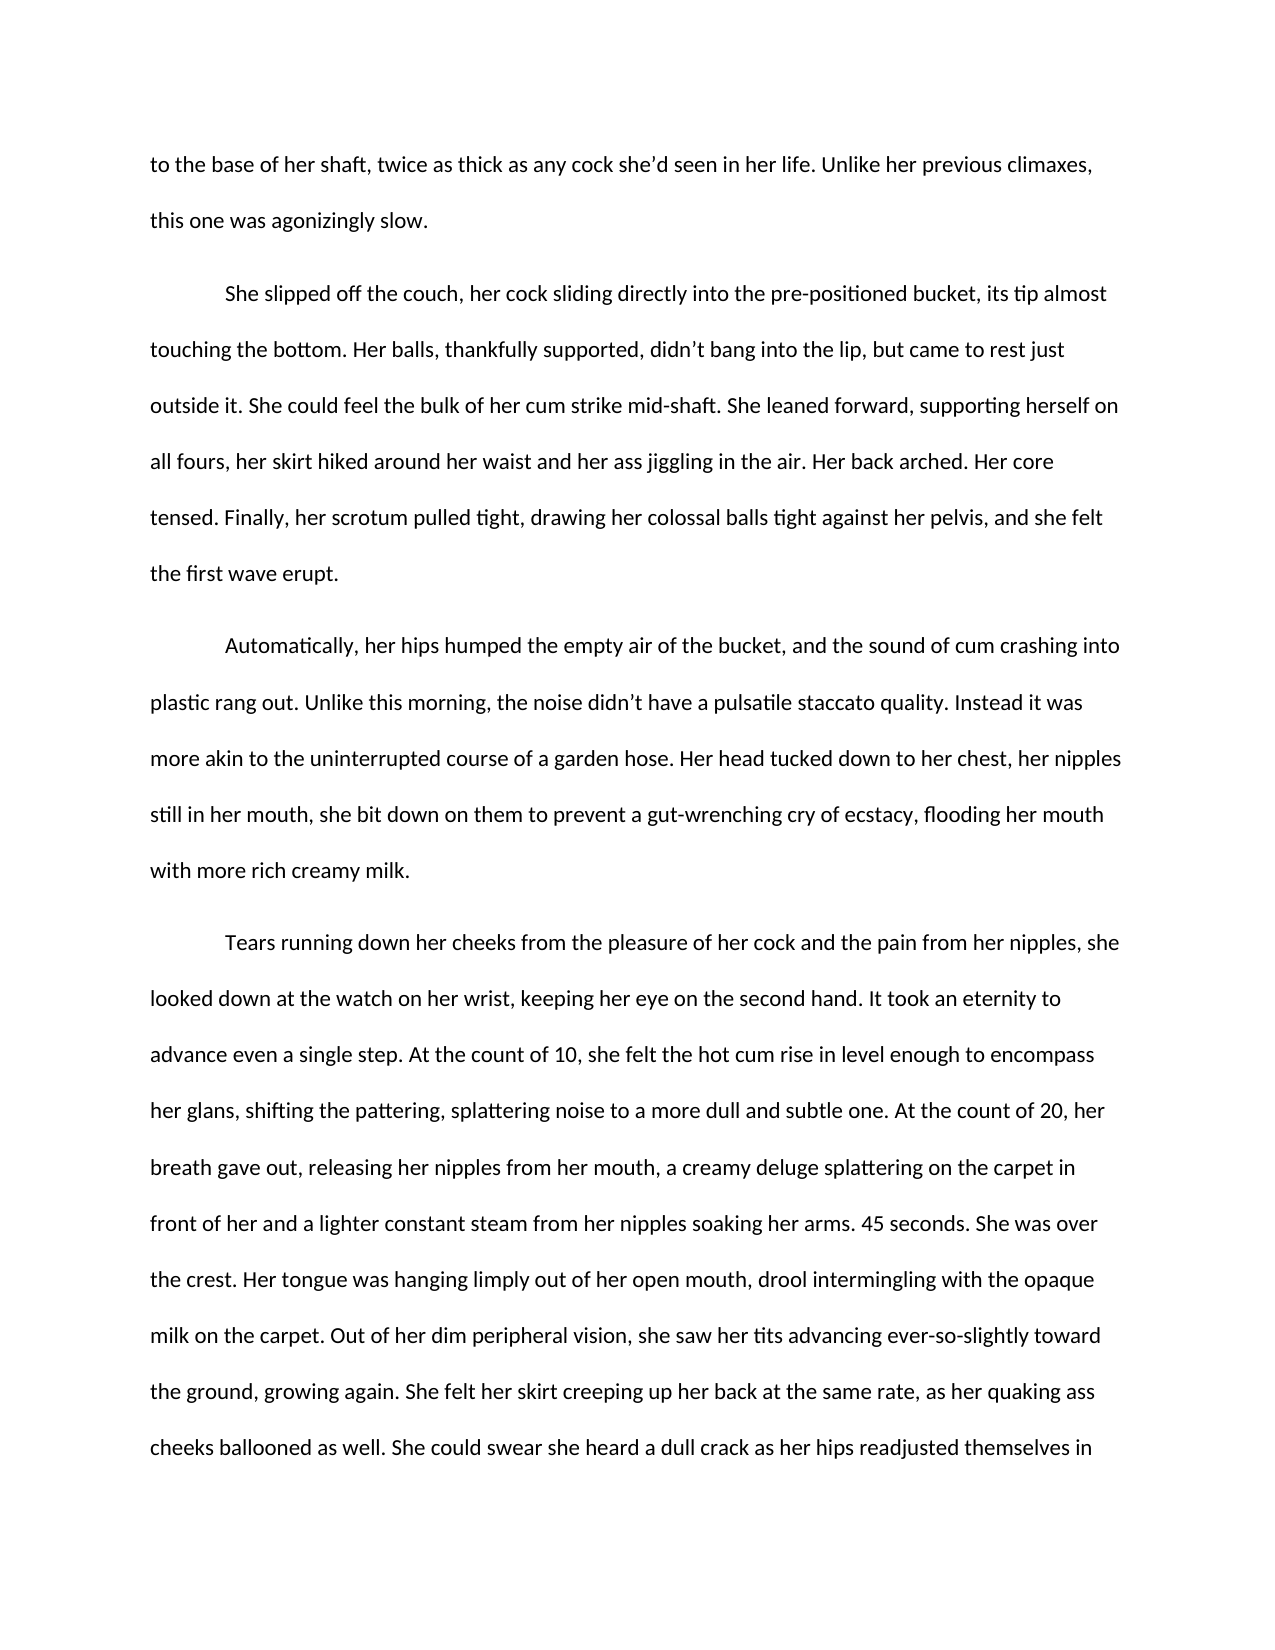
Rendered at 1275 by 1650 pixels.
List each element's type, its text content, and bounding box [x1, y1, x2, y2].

text She slipped off the couch, her cock sliding directly into the pre-positioned bucket, its tip almost touching the bottom. Her balls, thankfully supported, didn’t bang into the lip, but came to rest just outside it. She could feel the bulk of her cum strike mid-shaft. She leaned forward, supporting herself on all fours, her skirt hiked around her waist and her ass jiggling in the air. Her back arched. Her core tensed. Finally, her scrotum pulled tight, drawing her colossal balls tight against her pelvis, and she felt the first wave erupt. [150, 279, 1125, 587]
text Automatically, her hips humped the empty air of the bucket, and the sound of cum crashing into plastic rang out. Unlike this morning, the noise didn’t have a pulsatile staccato quality. Instead it was more akin to the uninterrupted course of a garden hose. Her head tucked down to her chest, her nipples still in her mouth, she bit down on them to prevent a gut-wrenching cry of ecstacy, flooding her mouth with more rich creamy milk. [150, 632, 1125, 884]
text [150, 928, 1125, 1461]
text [150, 150, 1125, 234]
